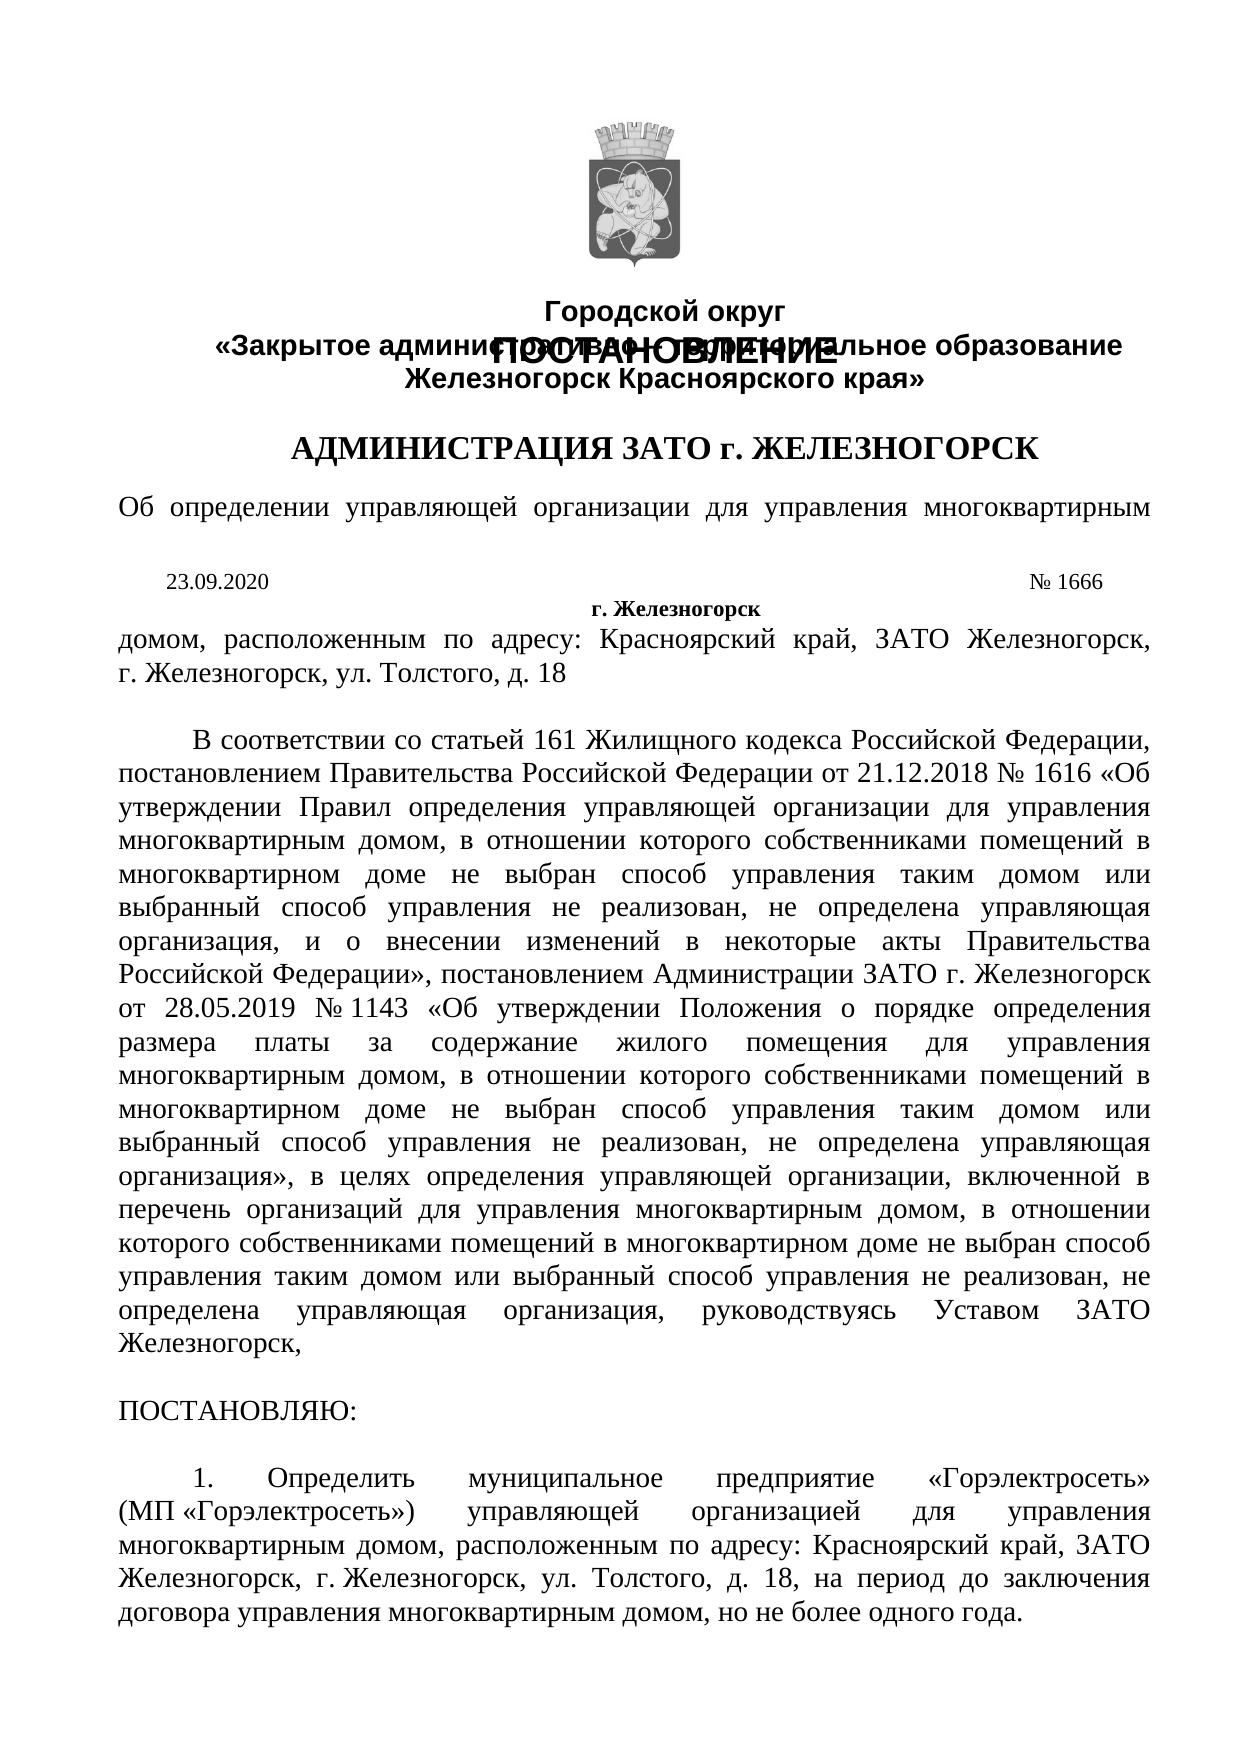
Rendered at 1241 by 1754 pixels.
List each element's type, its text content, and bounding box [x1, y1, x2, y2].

text В соответствии со статьей 161 Жилищного кодекса Российской Федерации, постановлением Правительства Российской Федерации от 21.12.2018 № 1616 «Об утверждении Правил определения управляющей организации для управления многоквартирным домом, в отношении которого собственниками помещений в многоквартирном доме не выбран способ управления таким домом или выбранный способ управления не реализован, не определена управляющая организация, и о внесении изменений в некоторые акты Правительства Российской Федерации», постановлением Администрации ЗАТО г. Железногорск от 28.05.2019 № 1143 «Об утверждении Положения о порядке определения размера платы за содержание жилого помещения для управления многоквартирным домом, в отношении которого собственниками помещений в многоквартирном доме не выбран способ управления таким домом или выбранный способ управления не реализован, не определена управляющая организация», в целях определения управляющей организации, включенной в перечень организаций для управления многоквартирным домом, в отношении которого собственниками помещений в многоквартирном доме не выбран способ управления таким домом или выбранный способ управления не реализован, не определена управляющая организация, руководствуясь Уставом ЗАТО Железногорск, [118, 722, 1152, 1359]
text г. Железногорск [166, 595, 1186, 621]
text ПОСТАНОВЛЕНИЕ [149, 328, 1180, 371]
text Городской округ [149, 294, 1180, 328]
title Об определении управляющей организации для управления многоквартирным домом, расположенным по адресу: Красноярский край, ЗАТО Железногорск, г. Железногорск, ул. Толстого, д. 18 [118, 380, 1152, 688]
title ПОСТАНОВЛЯЮ: [118, 1393, 1152, 1426]
text «Закрытое административно – территориальное образование Железногорск Красноярского края» [149, 371, 1180, 395]
text 23.09.2020 № 1666 [166, 568, 1186, 595]
subtitle АДМИНИСТРАЦИЯ ЗАТО г. ЖЕЛЕЗНОГОРСК [149, 428, 1180, 467]
title 1. Определить муниципальное предприятие «Горэлектросеть» (МП «Горэлектросеть») управляющей организацией для управления многоквартирным домом, расположенным по адресу: Красноярский край, ЗАТО Железногорск, г. Железногорск, ул. Толстого, д. 18, на период до заключения договора управления многоквартирным домом, но не более одного года. [118, 1460, 1152, 1627]
